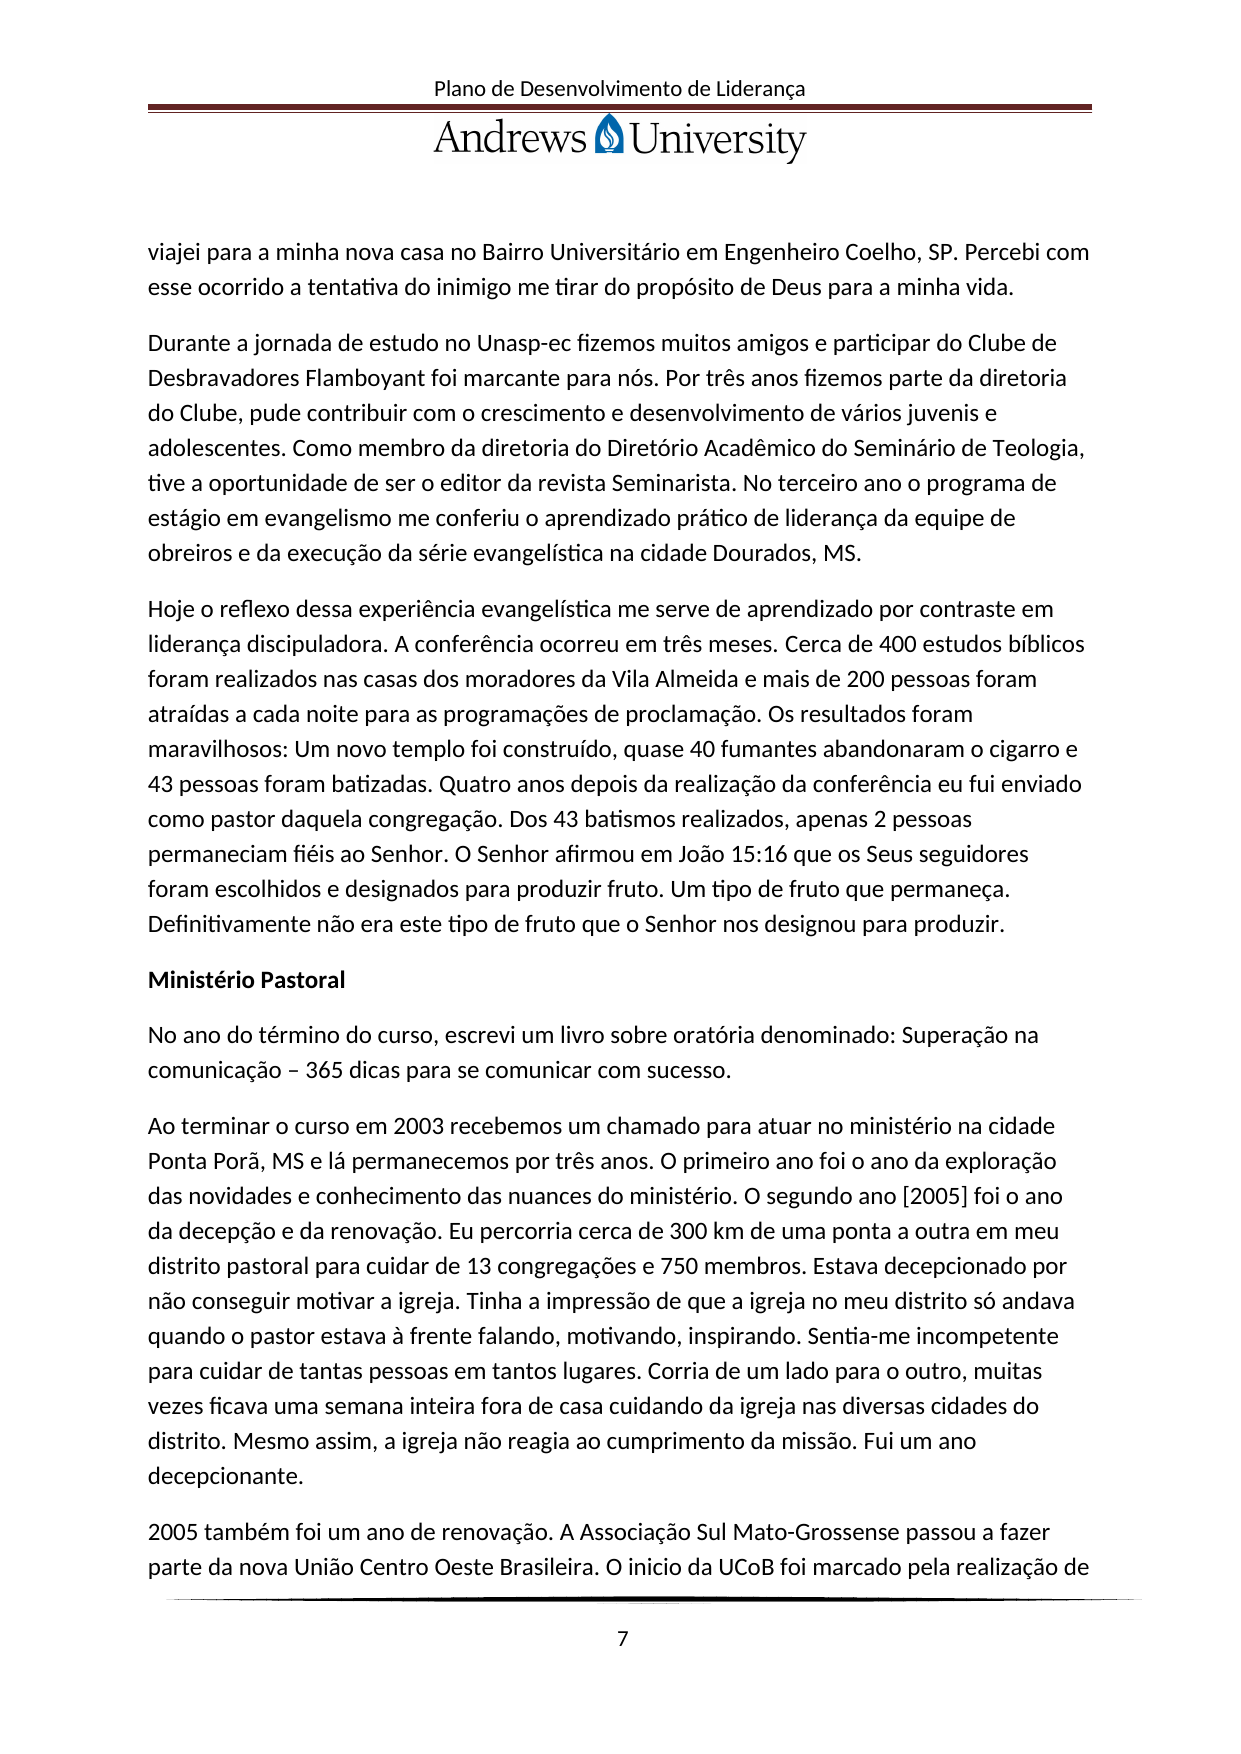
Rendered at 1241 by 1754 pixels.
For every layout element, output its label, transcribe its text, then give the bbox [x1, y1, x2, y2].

text Ao terminar o curso em 2003 recebemos um chamado para atuar no ministério na cidade Ponta Porã, MS e lá permanecemos por três anos. O primeiro ano foi o ano da exploração das novidades e conhecimento das nuances do ministério. O segundo ano [2005] foi o ano da decepção e da renovação. Eu percorria cerca de 300 km de uma ponta a outra em meu distrito pastoral para cuidar de 13 congregações e 750 membros. Estava decepcionado por não conseguir motivar a igreja. Tinha a impressão de que a igreja no meu distrito só andava quando o pastor estava à frente falando, motivando, inspirando. Sentia-me incompetente para cuidar de tantas pessoas em tantos lugares. Corria de um lado para o outro, muitas vezes ficava uma semana inteira fora de casa cuidando da igreja nas diversas cidades do distrito. Mesmo assim, a igreja não reagia ao cumprimento da missão. Fui um ano decepcionante. [148, 1110, 1092, 1491]
text Hoje o reflexo dessa experiência evangelística me serve de aprendizado por contraste em liderança discipuladora. A conferência ocorreu em três meses. Cerca de 400 estudos bíblicos foram realizados nas casas dos moradores da Vila Almeida e mais de 200 pessoas foram atraídas a cada noite para as programações de proclamação. Os resultados foram maravilhosos: Um novo templo foi construído, quase 40 fumantes abandonaram o cigarro e 43 pessoas foram batizadas. Quatro anos depois da realização da conferência eu fui enviado como pastor daquela congregação. Dos 43 batismos realizados, apenas 2 pessoas permaneciam fiéis ao Senhor. O Senhor afirmou em João 15:16 que os Seus seguidores foram escolhidos e designados para produzir fruto. Um tipo de fruto que permaneça. Definitivamente não era este tipo de fruto que o Senhor nos designou para produzir. [148, 593, 1092, 938]
text No ano do término do curso, escrevi um livro sobre oratória denominado: Superação na comunicação – 365 dicas para se comunicar com sucesso. [148, 1019, 1092, 1085]
text Durante a jornada de estudo no Unasp-ec fizemos muitos amigos e participar do Clube de Desbravadores Flamboyant foi marcante para nós. Por três anos fizemos parte da diretoria do Clube, pude contribuir com o crescimento e desenvolvimento de vários juvenis e adolescentes. Como membro da diretoria do Diretório Acadêmico do Seminário de Teologia, tive a oportunidade de ser o editor da revista Seminarista. No terceiro ano o programa de estágio em evangelismo me conferiu o aprendizado prático de liderança da equipe de obreiros e da execução da série evangelística na cidade Dourados, MS. [148, 327, 1092, 568]
text Ministério Pastoral [148, 964, 1092, 994]
picture [433, 113, 807, 164]
picture [166, 1595, 1142, 1604]
